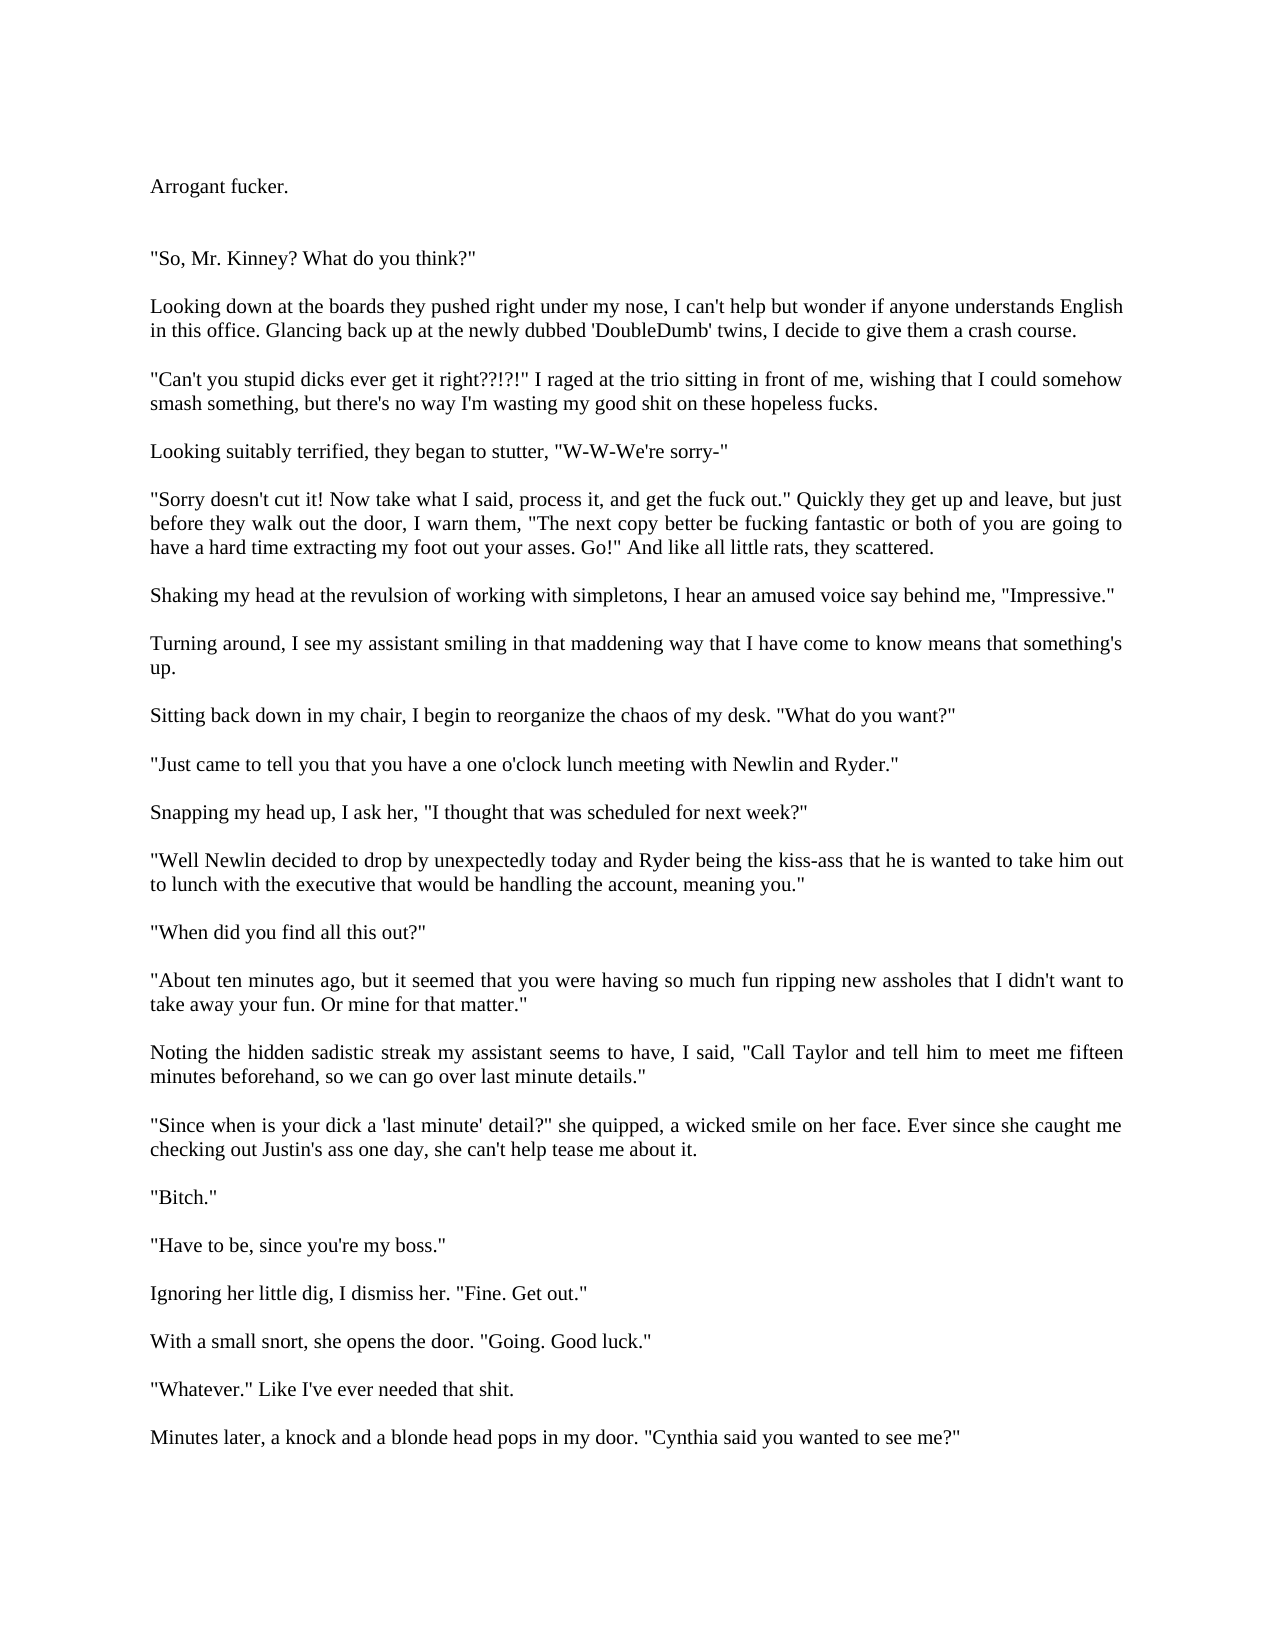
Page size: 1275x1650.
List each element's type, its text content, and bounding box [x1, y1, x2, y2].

text Looking down at the boards they pushed right under my nose, I can't help but wonder if anyone understands English in this office. Glancing back up at the newly dubbed 'DoubleDumb' twins, I decide to give them a crash course. [150, 294, 1125, 342]
text Looking suitably terrified, they began to stutter, "W-W-We're sorry-" [150, 439, 1125, 463]
text With a small snort, she opens the door. "Going. Good luck." [150, 1329, 1125, 1353]
text "So, Mr. Kinney? What do you think?" [150, 246, 1125, 270]
text "Can't you stupid dicks ever get it right??!?!" I raged at the trio sitting in front of me, wishing that I could somehow smash something, but there's no way I'm wasting my good shit on these hopeless fucks. [150, 367, 1125, 415]
text Ignoring her little dig, I dismiss her. "Fine. Get out." [150, 1281, 1125, 1305]
text "Whatever." Like I've ever needed that shit. [150, 1377, 1125, 1401]
text Turning around, I see my assistant smiling in that maddening way that I have come to know means that something's up. [150, 631, 1125, 679]
text Sitting back down in my chair, I begin to reorganize the chaos of my desk. "What do you want?" [150, 703, 1125, 727]
text Arrogant fucker. [150, 174, 1125, 198]
text "Well Newlin decided to drop by unexpectedly today and Ryder being the kiss-ass that he is wanted to take him out to lunch with the executive that would be handling the account, meaning you." [150, 848, 1125, 896]
text Noting the hidden sadistic streak my assistant seems to have, I said, "Call Taylor and tell him to meet me fifteen minutes beforehand, so we can go over last minute details." [150, 1040, 1125, 1088]
text Minutes later, a knock and a blonde head pops in my door. "Cynthia said you wanted to see me?" [150, 1425, 1125, 1449]
text "Have to be, since you're my boss." [150, 1233, 1125, 1257]
text "Bitch." [150, 1185, 1125, 1209]
text "About ten minutes ago, but it seemed that you were having so much fun ripping new assholes that I didn't want to take away your fun. Or mine for that matter." [150, 968, 1125, 1016]
text Snapping my head up, I ask her, "I thought that was scheduled for next week?" [150, 800, 1125, 824]
text "When did you find all this out?" [150, 920, 1125, 944]
text "Since when is your dick a 'last minute' detail?" she quipped, a wicked smile on her face. Ever since she caught me checking out Justin's ass one day, she can't help tease me about it. [150, 1112, 1125, 1161]
text Shaking my head at the revulsion of working with simpletons, I hear an amused voice say behind me, "Impressive." [150, 583, 1125, 607]
text "Just came to tell you that you have a one o'clock lunch meeting with Newlin and Ryder." [150, 752, 1125, 776]
text "Sorry doesn't cut it! Now take what I said, process it, and get the fuck out." Quickly they get up and leave, but just before they walk out the door, I warn them, "The next copy better be fucking fantastic or both of you are going to have a hard time extracting my foot out your asses. Go!" And like all little rats, they scattered. [150, 487, 1125, 559]
